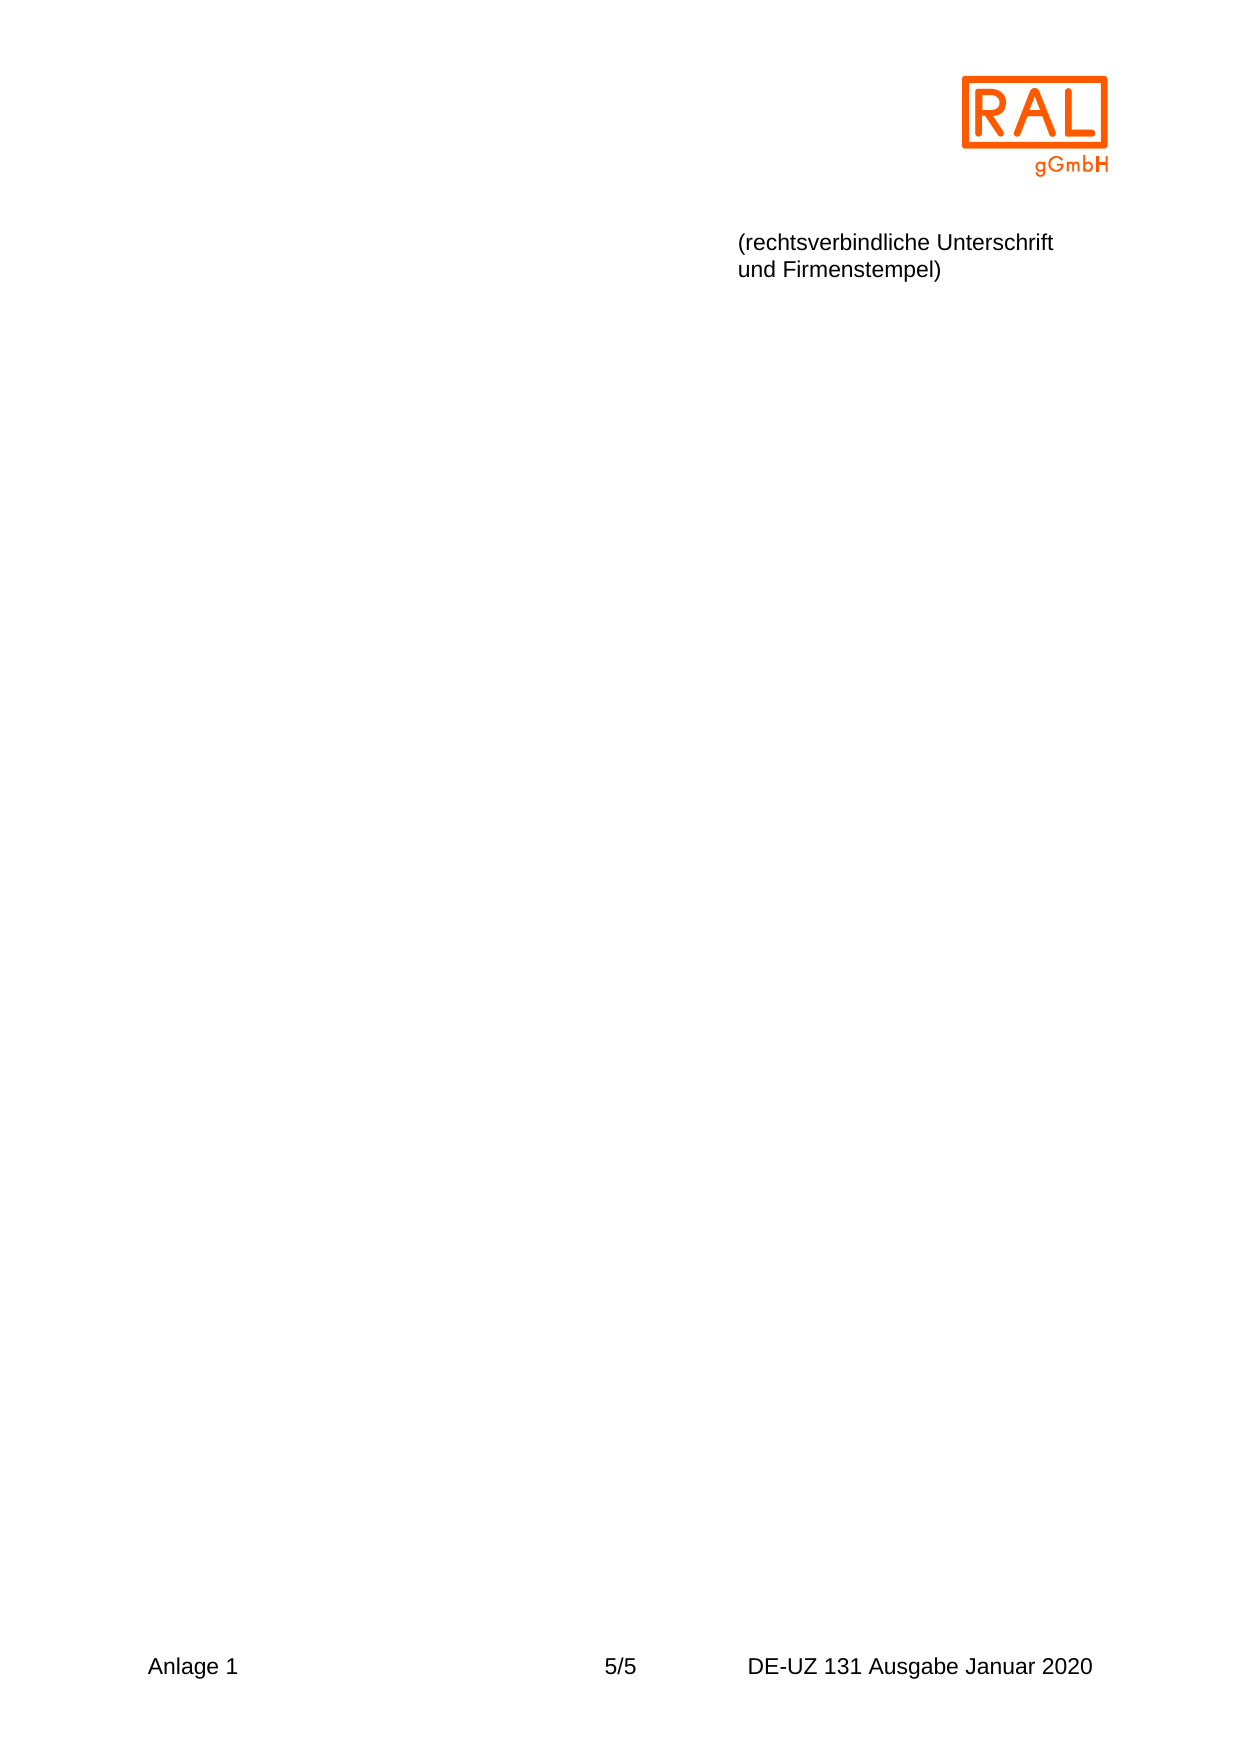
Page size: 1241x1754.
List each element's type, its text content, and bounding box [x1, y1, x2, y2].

text und Firmenstempel) [148, 256, 1107, 282]
text (rechtsverbindliche Unterschrift [148, 229, 1107, 256]
